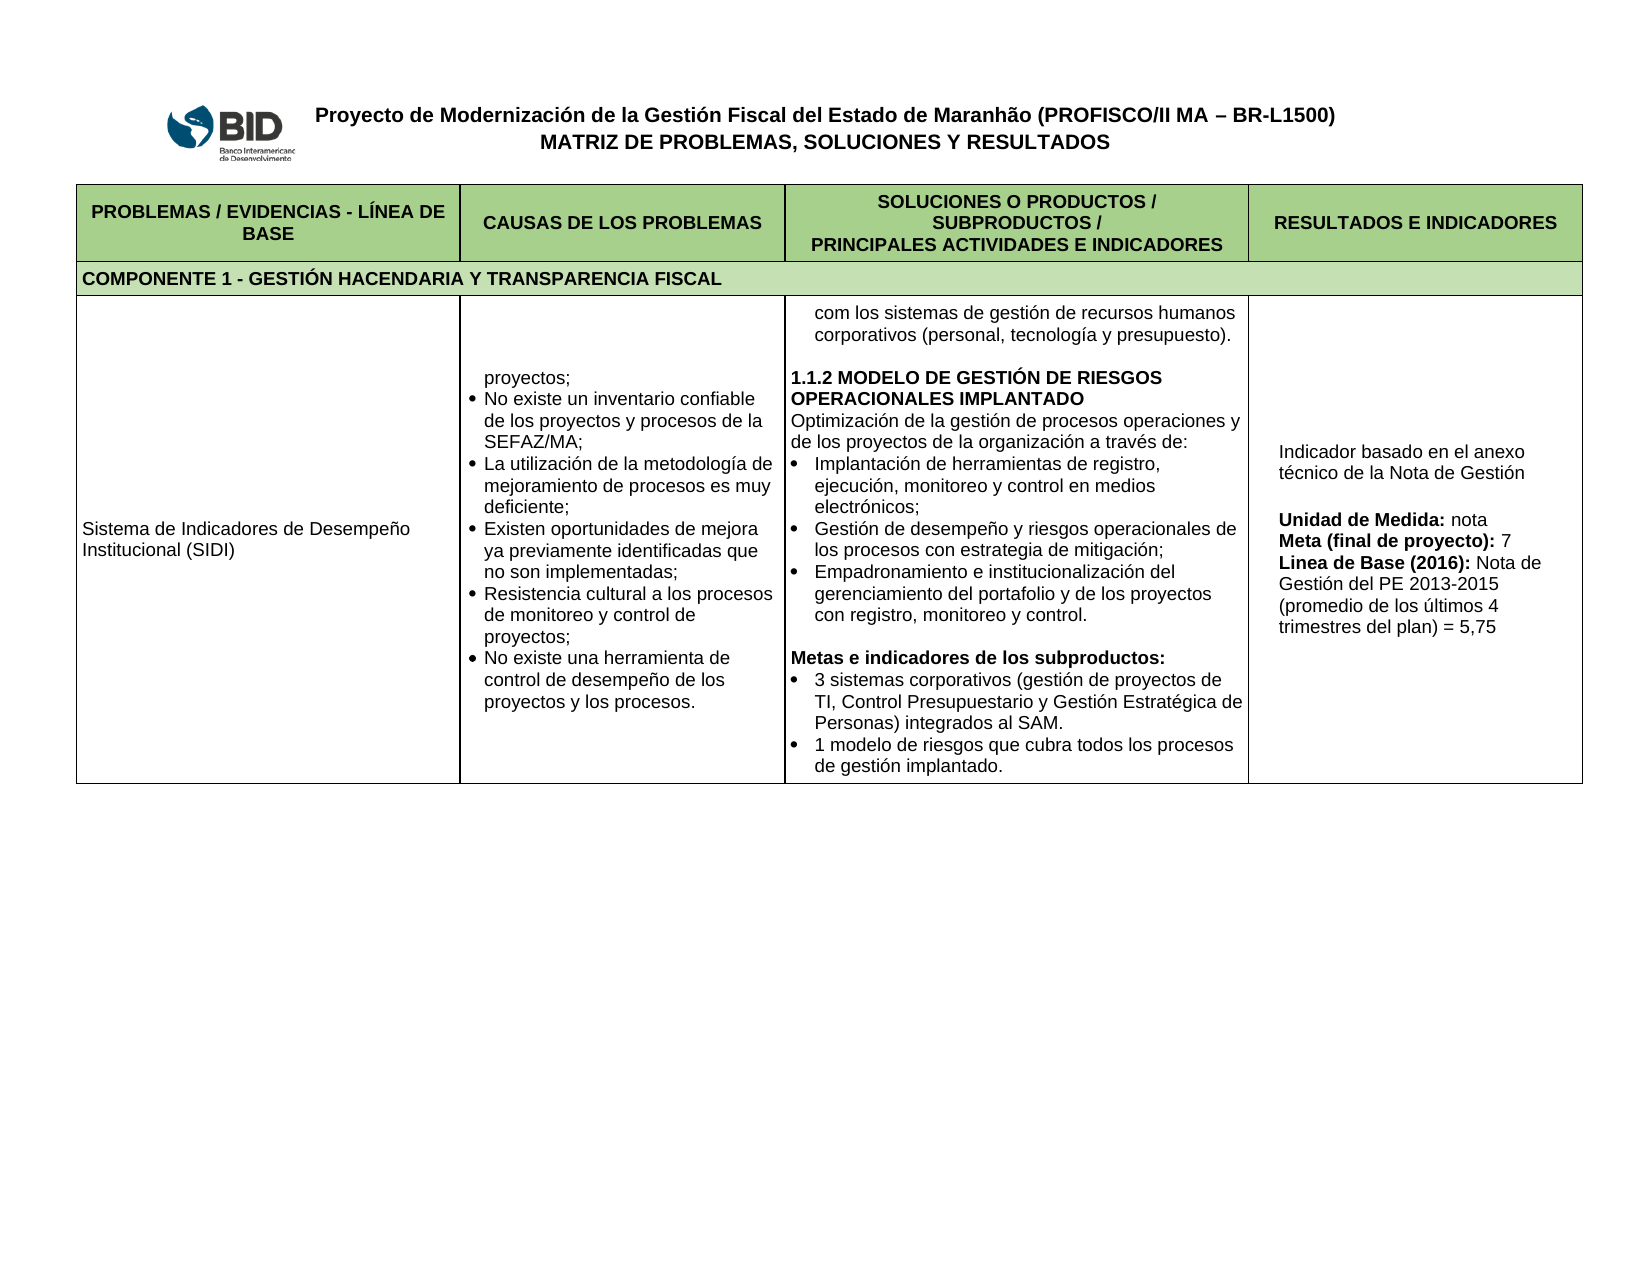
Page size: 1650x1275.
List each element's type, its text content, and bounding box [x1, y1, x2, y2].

table_header CAUSAS DE LOS PROBLEMAS [461, 185, 784, 261]
table_header SOLUCIONES O PRODUCTOS / SUBPRODUCTOS / PRINCIPALES ACTIVIDADES E INDICADORES [786, 185, 1248, 261]
table_cell COMPONENTE 1 - GESTIÓN HACENDARIA Y TRANSPARENCIA FISCAL [77, 262, 1582, 295]
picture [167, 105, 296, 161]
table_header RESULTADOS E INDICADORES [1249, 185, 1582, 261]
table_header PROBLEMAS / EVIDENCIAS - LÍNEA DE BASE [77, 185, 459, 261]
